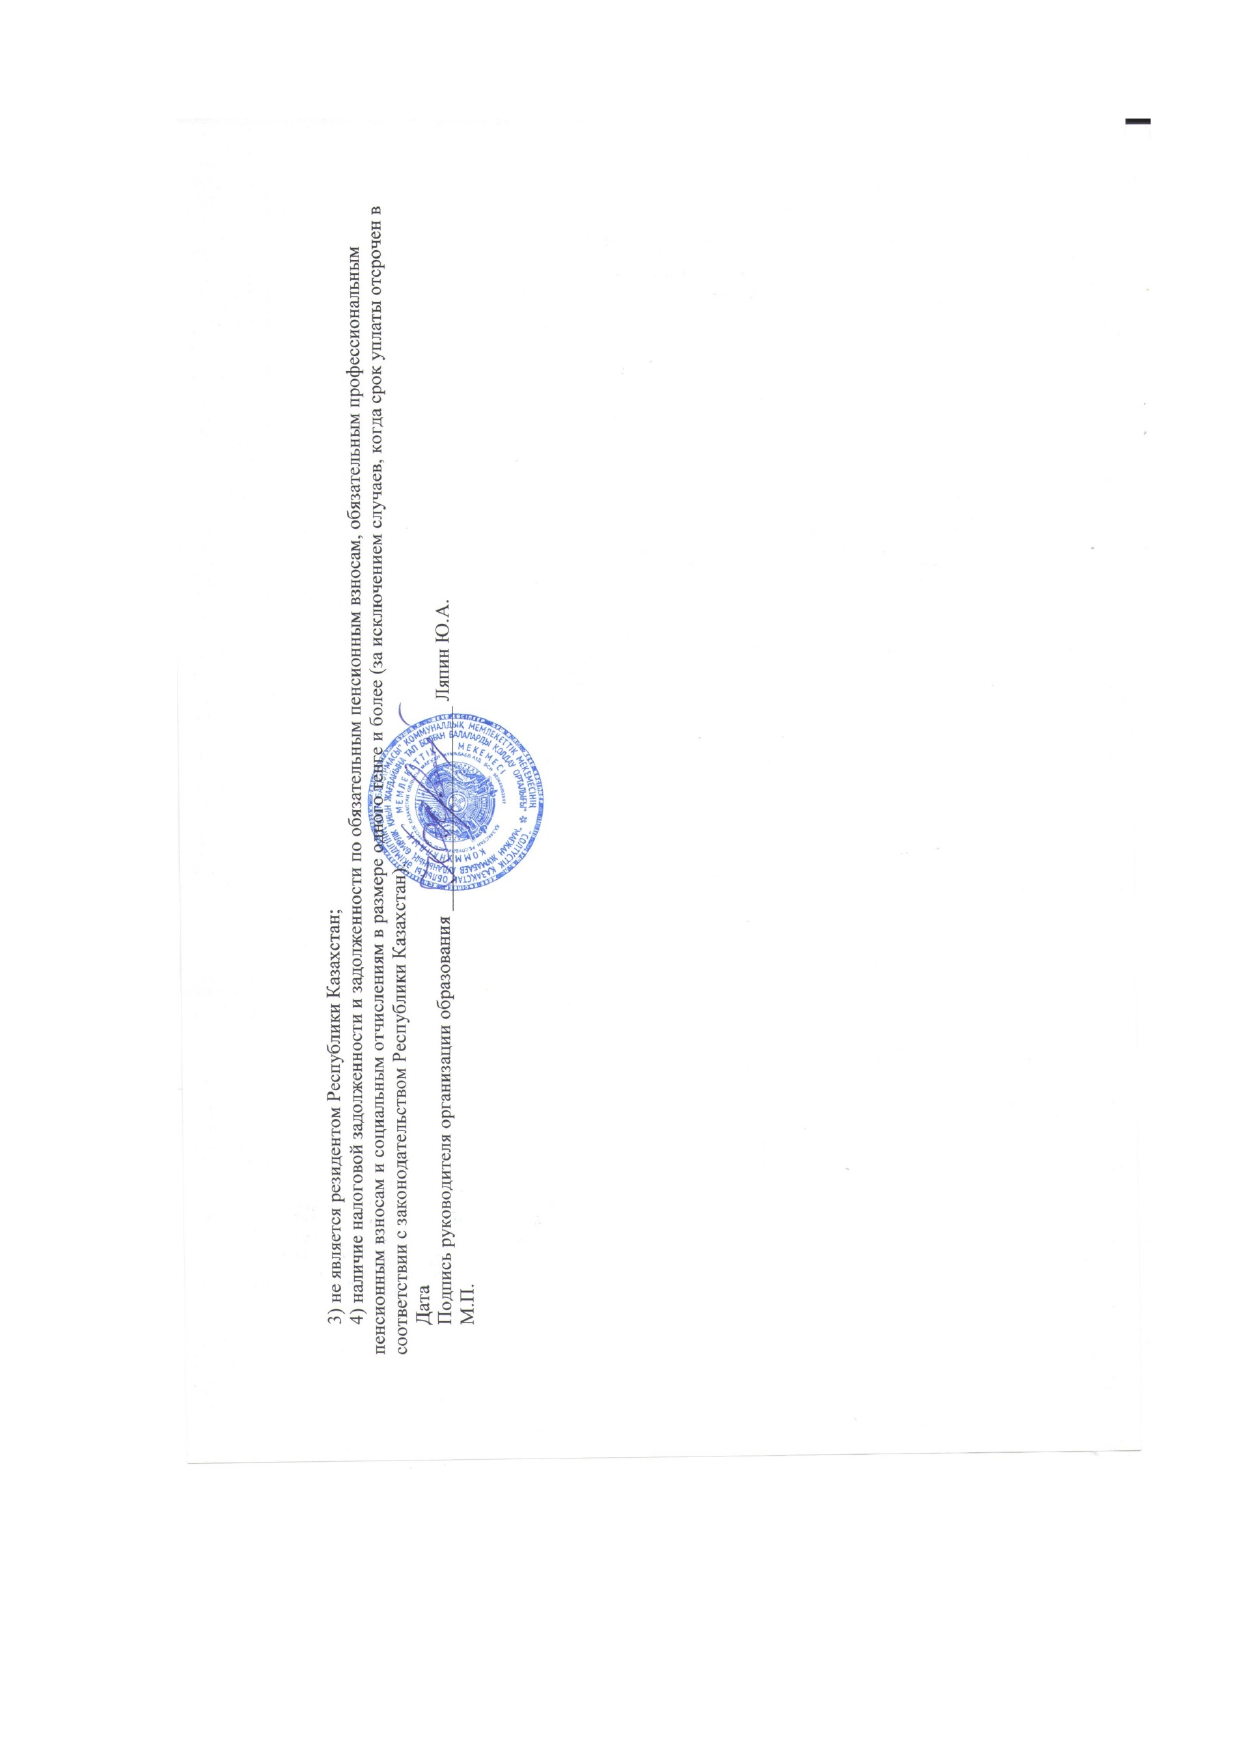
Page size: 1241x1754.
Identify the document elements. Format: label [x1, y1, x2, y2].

picture [177, 118, 1151, 1469]
